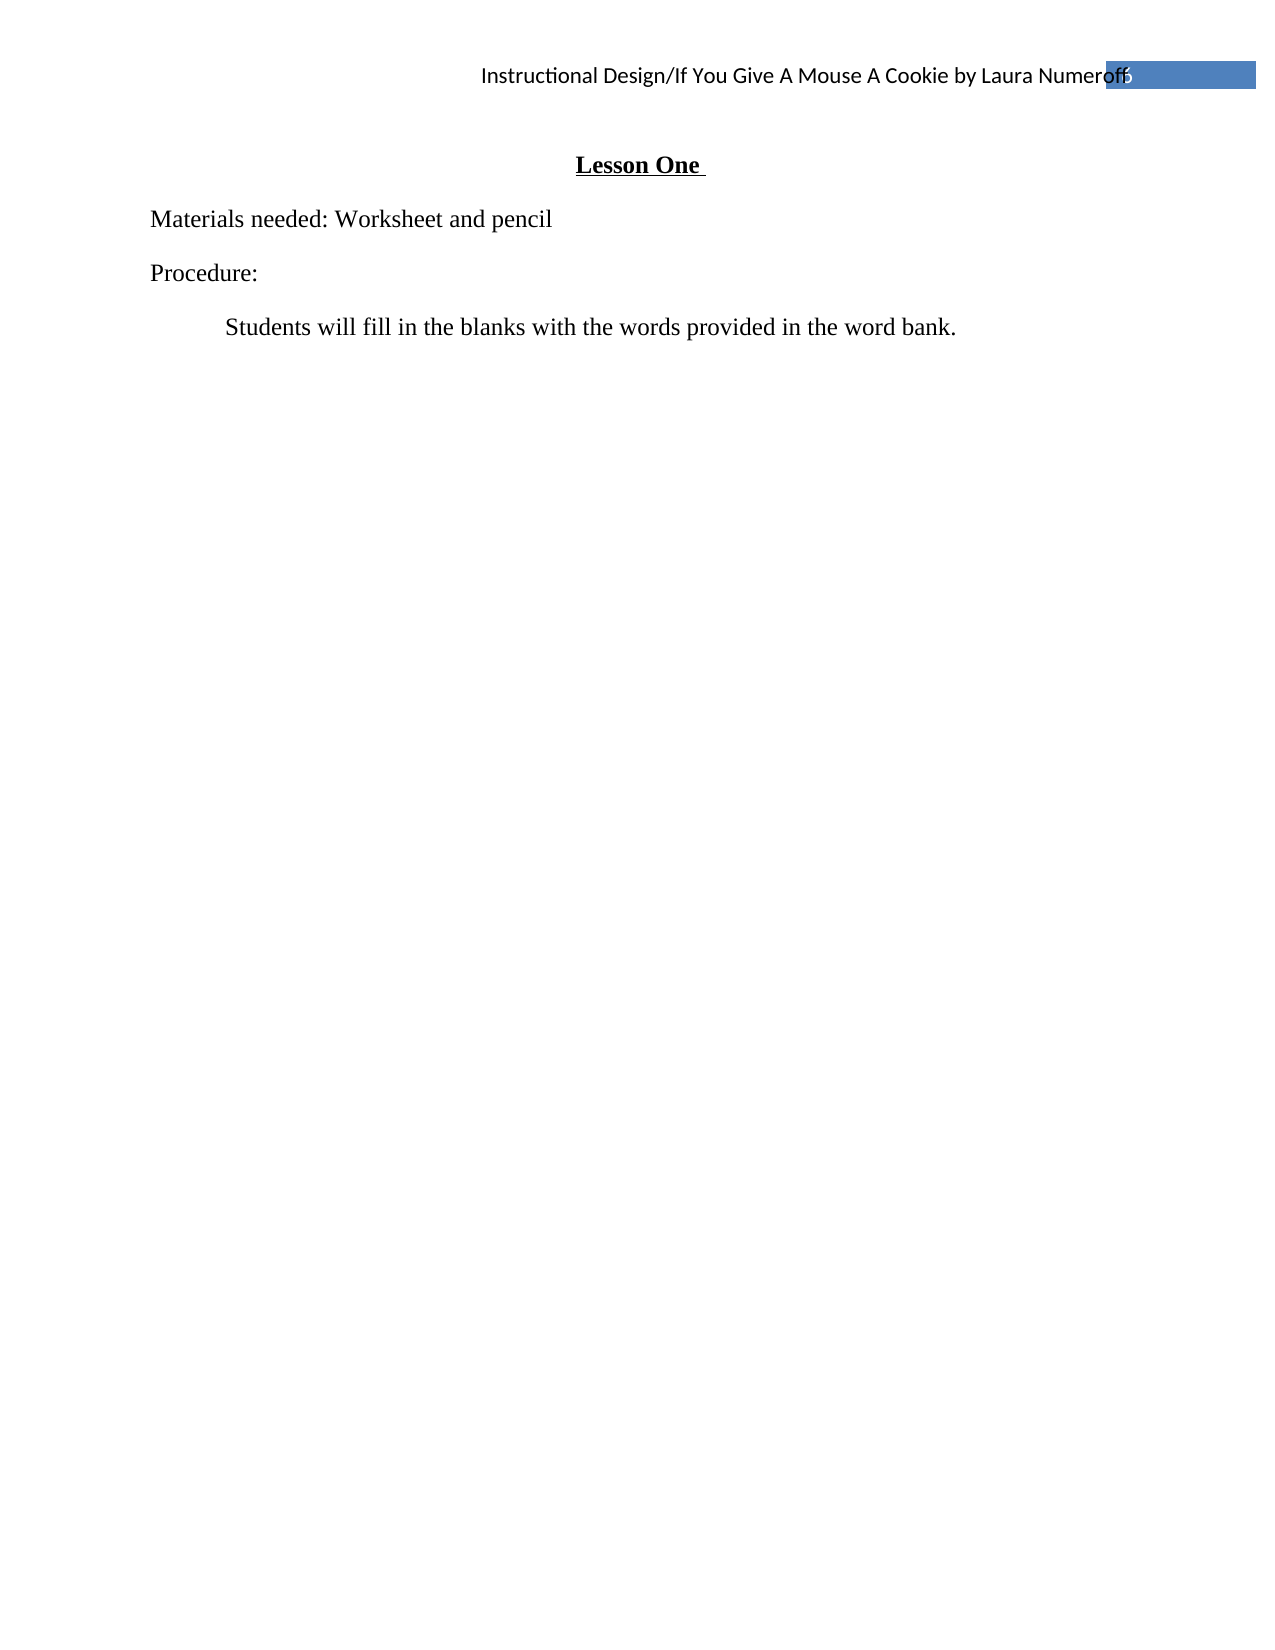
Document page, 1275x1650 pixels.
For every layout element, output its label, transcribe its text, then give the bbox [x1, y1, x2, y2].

text Lesson One [150, 150, 1125, 179]
text Materials needed: Worksheet and pencil [150, 204, 1125, 233]
text Students will fill in the blanks with the words provided in the word bank. [150, 312, 1125, 340]
text Procedure: [150, 258, 1125, 286]
